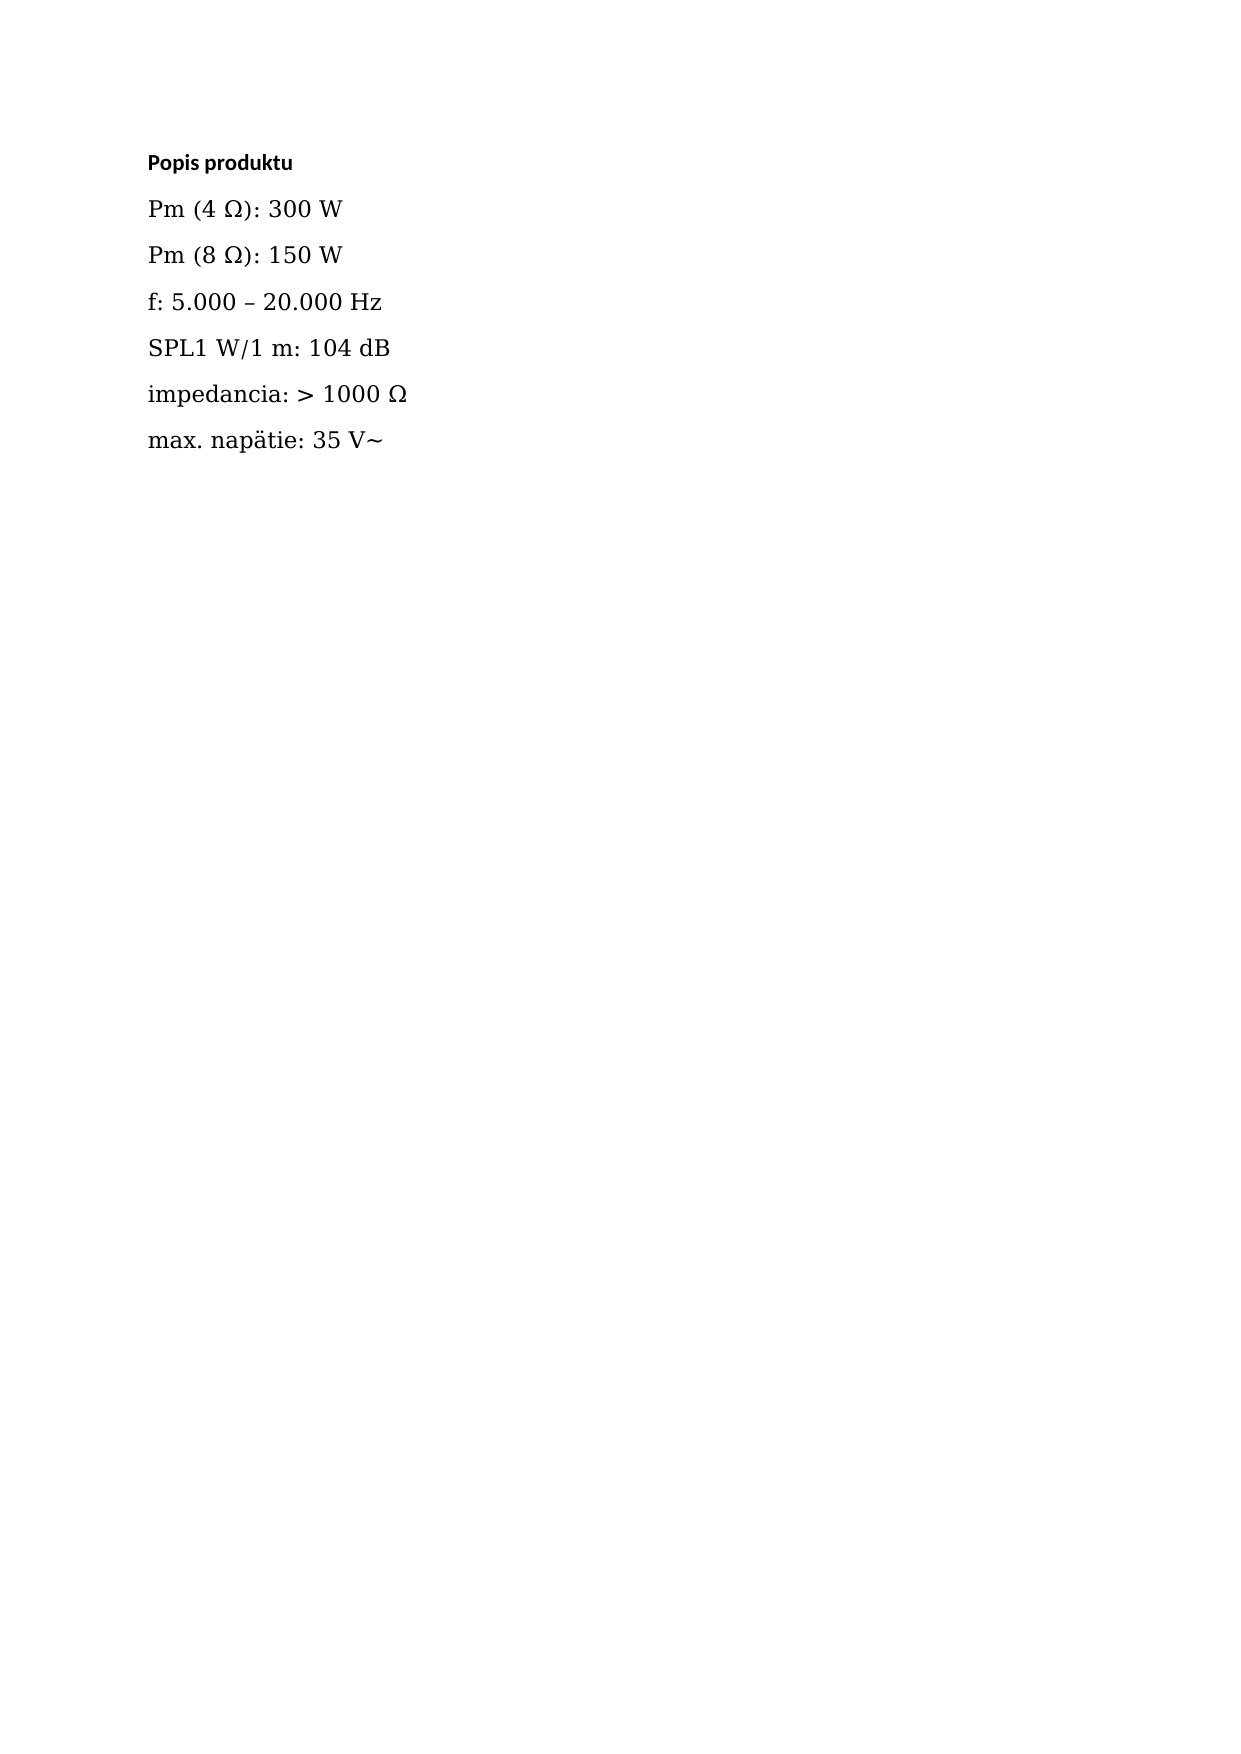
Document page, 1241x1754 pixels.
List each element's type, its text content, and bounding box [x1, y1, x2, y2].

text f: 5.000 – 20.000 Hz [148, 287, 1093, 315]
text Pm (8 Ω): 150 W [148, 241, 1093, 268]
text SPL1 W/1 m: 104 dB [148, 333, 1093, 361]
text impedancia: > 1000 Ω [148, 380, 1093, 407]
text max. napätie: 35 V~ [148, 426, 1093, 454]
text Pm (4 Ω): 300 W [148, 194, 1093, 222]
text Popis produktu [148, 148, 1093, 176]
